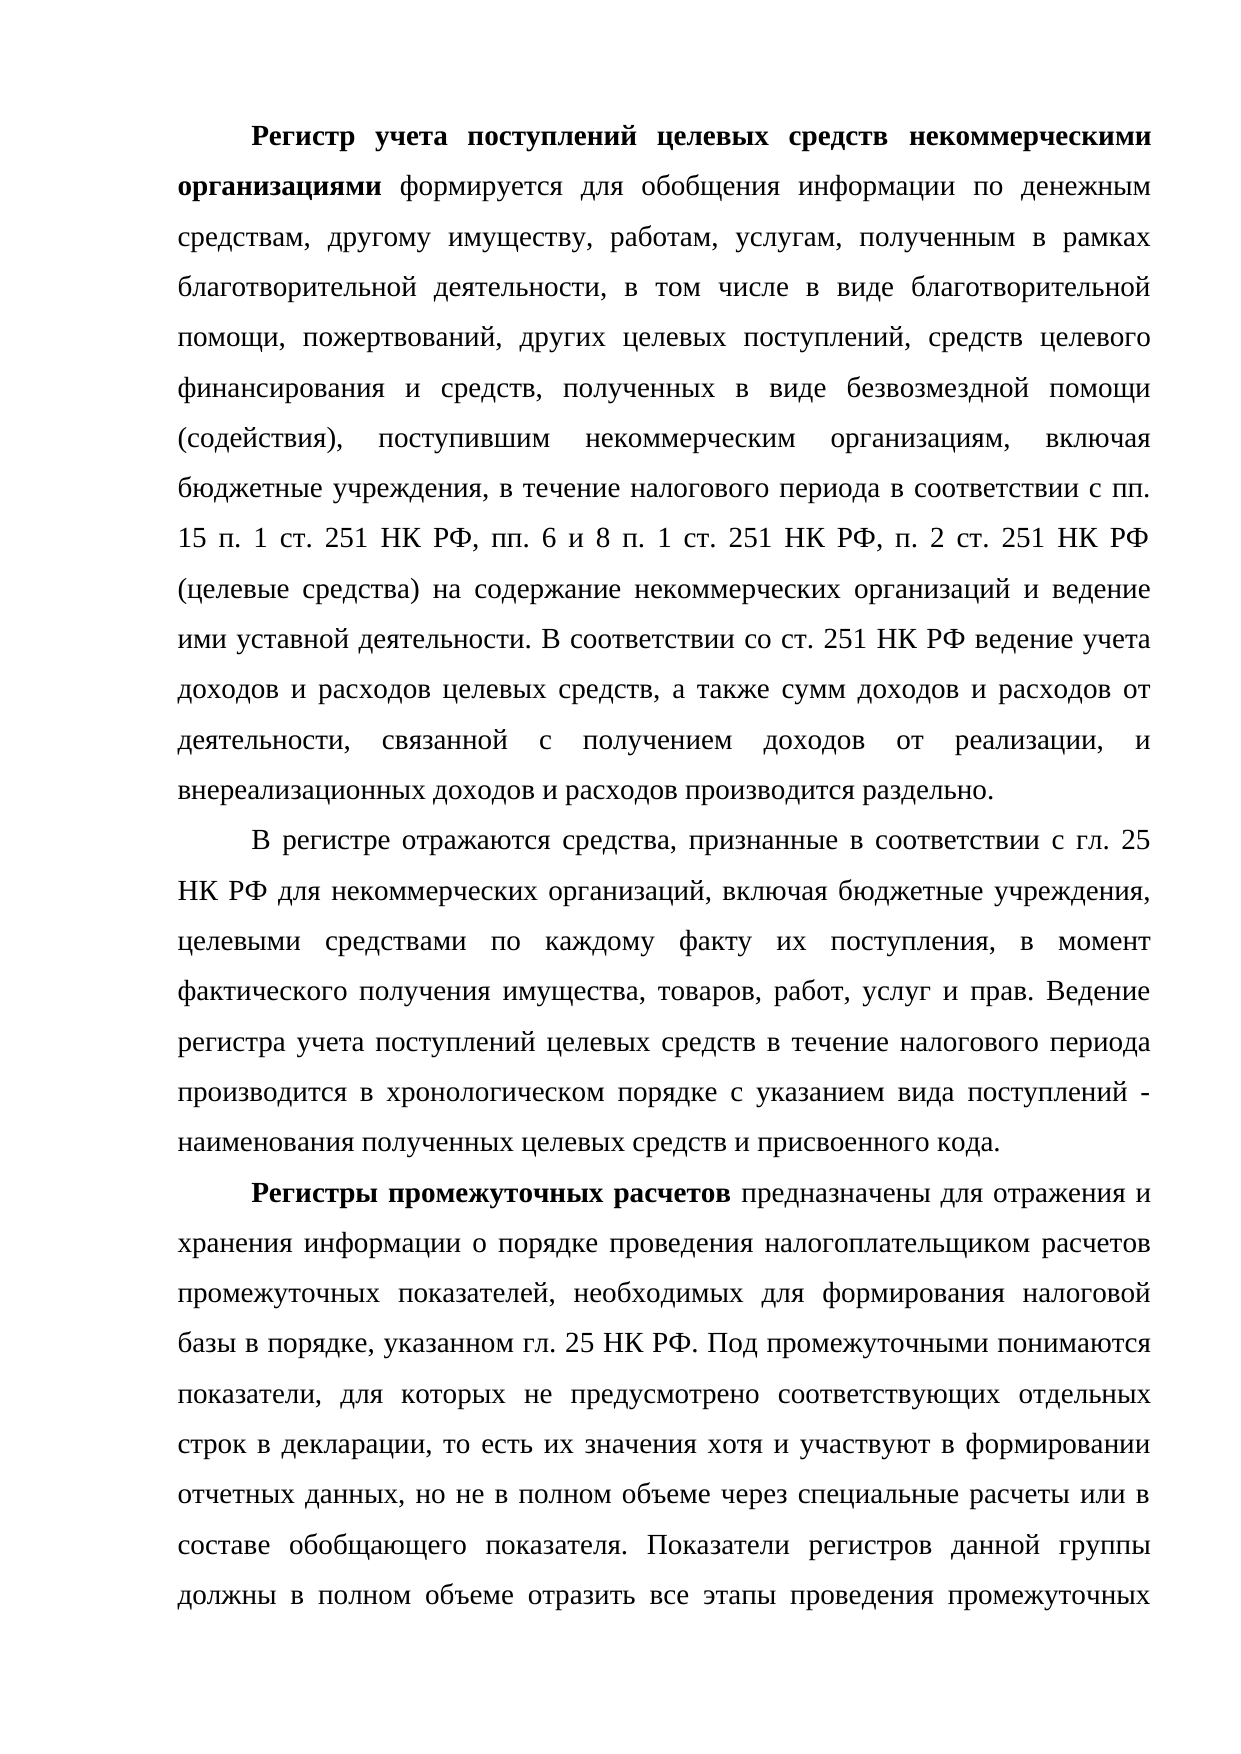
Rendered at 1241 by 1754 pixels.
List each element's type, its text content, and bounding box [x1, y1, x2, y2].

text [177, 1175, 1152, 1611]
text Регистр учета поступлений целевых средств некоммерческими организациями формируется для обобщения информации по денежным средствам, другому имуществу, работам, услугам, полученным в рамках благотворительной деятельности, в том числе в виде благотворительной помощи, пожертвований, других целевых поступлений, средств целевого финансирования и средств, полученных в виде безвозмездной помощи (содействия), поступившим некоммерческим организациям, включая бюджетные учреждения, в течение налогового периода в соответствии с пп. 15 п. 1 ст. 251 НК РФ, пп. 6 и 8 п. 1 ст. 251 НК РФ, п. 2 ст. 251 НК РФ (целевые средства) на содержание некоммерческих организаций и ведение ими уставной деятельности. В соответствии со ст. 251 НК РФ ведение учета доходов и расходов целевых средств, а также сумм доходов и расходов от деятельности, связанной с получением доходов от реализации, и внереализационных доходов и расходов производится раздельно. [177, 118, 1152, 806]
text В регистре отражаются средства, признанные в соответствии с гл. 25 НК РФ для некоммерческих организаций, включая бюджетные учреждения, целевыми средствами по каждому факту их поступления, в момент фактического получения имущества, товаров, работ, услуг и прав. Ведение регистра учета поступлений целевых средств в течение налогового периода производится в хронологическом порядке с указанием вида поступлений - наименования полученных целевых средств и присвоенного кода. [177, 822, 1152, 1158]
